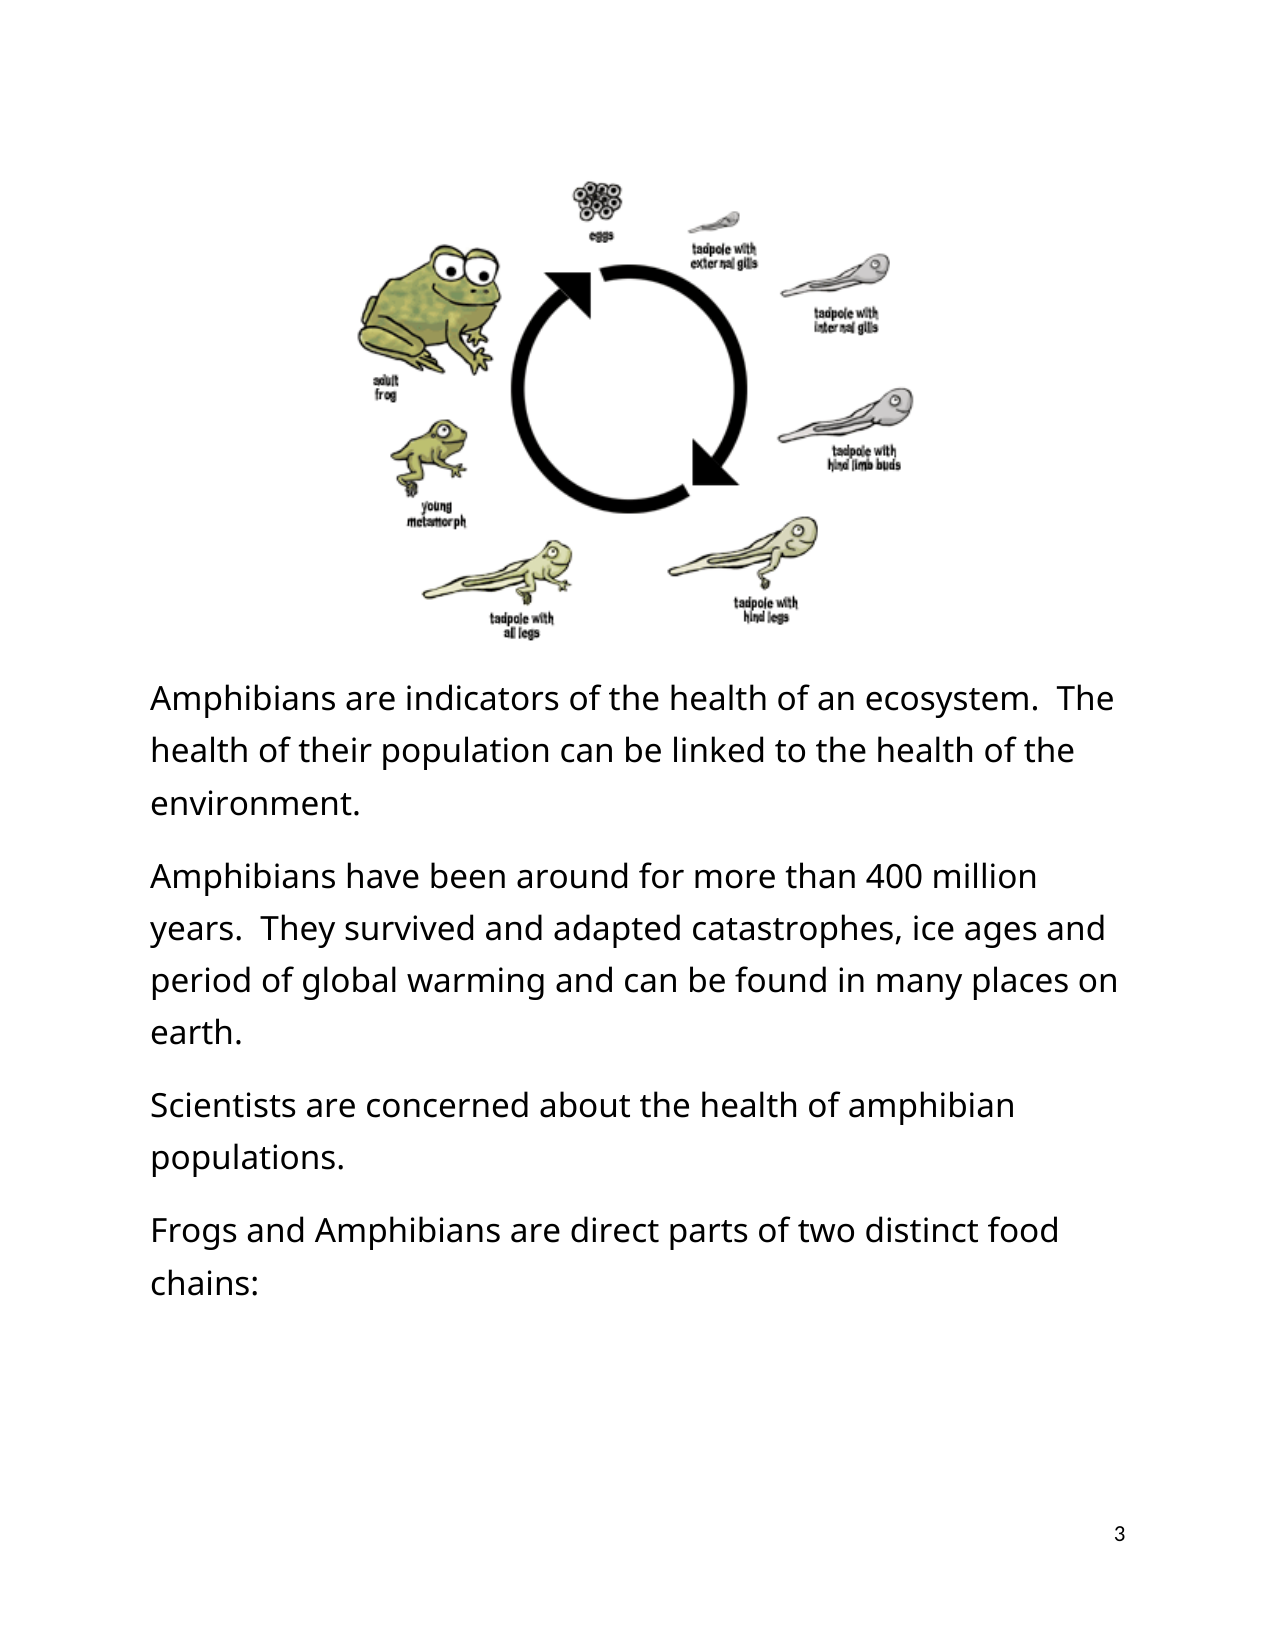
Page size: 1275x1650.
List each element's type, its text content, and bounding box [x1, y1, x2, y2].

text Scientists are concerned about the health of amphibian populations. [150, 1082, 1125, 1179]
text Amphibians are indicators of the health of an ecosystem. The health of their population can be linked to the health of the environment. [150, 675, 1125, 825]
text Amphibians have been around for more than 400 million years. They survived and adapted catastrophes, ice ages and period of global warming and can be found in many places on earth. [150, 852, 1125, 1054]
text Frogs and Amphibians are direct parts of two distinct food chains: [150, 1207, 1125, 1305]
picture [325, 150, 951, 650]
